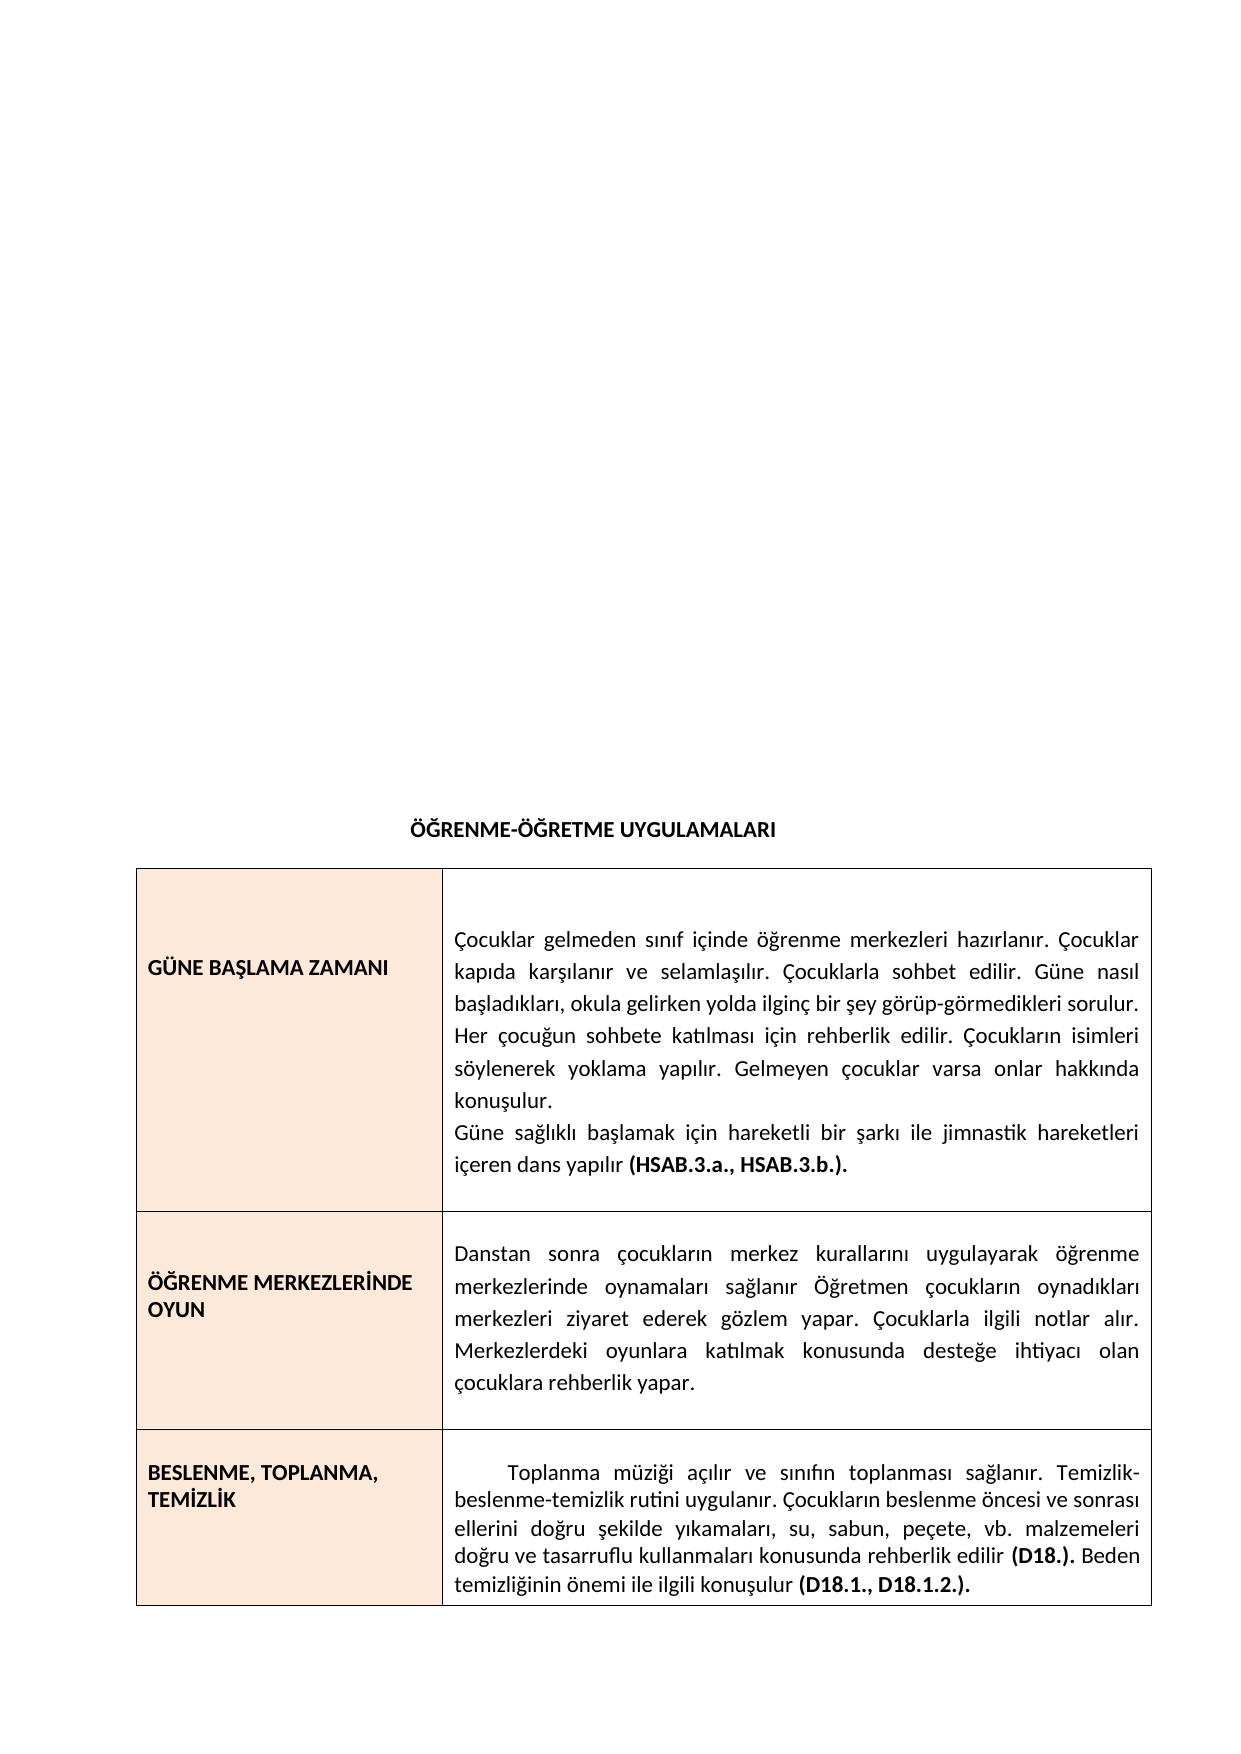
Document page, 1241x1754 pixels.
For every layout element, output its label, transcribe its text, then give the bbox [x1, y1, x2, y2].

table_header GÜNE BAŞLAMA ZAMANI [137, 869, 442, 1211]
table_cell Danstan sonra çocukların merkez kurallarını uygulayarak öğrenme merkezlerinde oynamaları sağlanır Öğretmen çocukların oynadıkları merkezleri ziyaret ederek gözlem yapar. Çocuklarla ilgili notlar alır. Merkezlerdeki oyunlara katılmak konusunda desteğe ihtiyacı olan çocuklara rehberlik yapar. [443, 1212, 1151, 1428]
table_header Çocuklar gelmeden sınıf içinde öğrenme merkezleri hazırlanır. Çocuklar kapıda karşılanır ve selamlaşılır. Çocuklarla sohbet edilir. Güne nasıl başladıkları, okula gelirken yolda ilginç bir şey görüp-görmedikleri sorulur. Her çocuğun sohbete katılması için rehberlik edilir. Çocukların isimleri söylenerek yoklama yapılır. Gelmeyen çocuklar varsa onlar hakkında konuşulur. Güne sağlıklı başlamak için hareketli bir şarkı ile jimnastik hareketleri içeren dans yapılır (HSAB.3.a., HSAB.3.b.). [443, 869, 1151, 1211]
text ÖĞRENME-ÖĞRETME UYGULAMALARI [148, 815, 1093, 843]
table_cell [443, 1430, 1151, 1605]
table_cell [137, 1430, 442, 1605]
table_cell ÖĞRENME MERKEZLERİNDE OYUN [137, 1212, 442, 1428]
